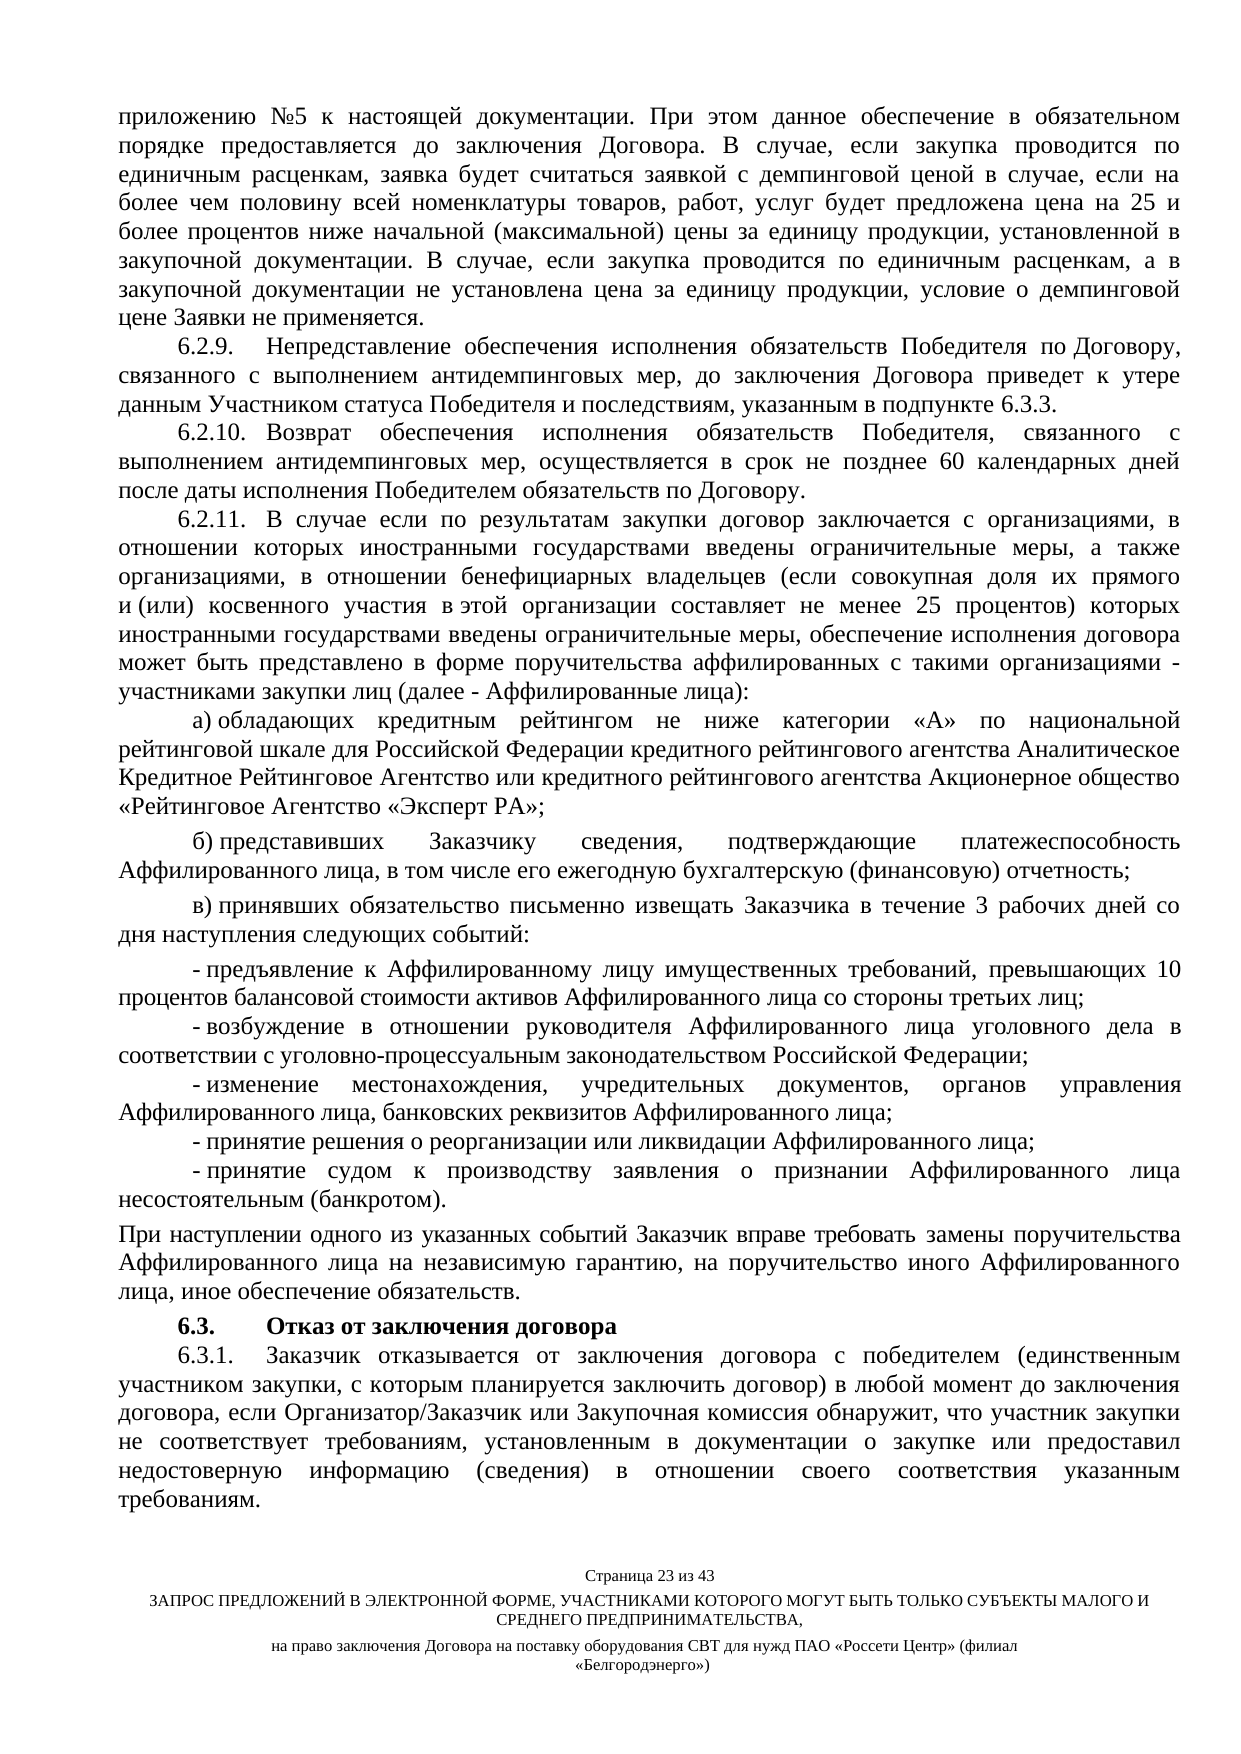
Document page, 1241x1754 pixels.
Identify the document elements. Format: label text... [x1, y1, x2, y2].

list принятие решения о реорганизации или ликвидации Аффилированного лица; [118, 1126, 1181, 1155]
text в) принявших обязательство письменно извещать Заказчика в течение 3 рабочих дней со дня наступления следующих событий: [118, 890, 1181, 947]
text - принятие судом к производству заявления о признании Аффилированного лица несостоятельным (банкротом). [118, 1155, 1181, 1212]
list предъявление к Аффилированному лицу имущественных требований, превышающих 10 процентов балансовой стоимости активов Аффилированного лица со стороны третьих лиц; [118, 954, 1181, 1011]
list изменение местонахождения, учредительных документов, органов управления Аффилированного лица, банковских реквизитов Аффилированного лица; [118, 1069, 1181, 1126]
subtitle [118, 101, 1181, 331]
text б) представивших Заказчику сведения, подтверждающие платежеспособность Аффилированного лица, в том числе его ежегодную бухгалтерскую (финансовую) отчетность; [118, 826, 1181, 884]
subtitle Непредставление обеспечения исполнения обязательств Победителя по Договору, связанного с выполнением антидемпинговых мер, до заключения Договора приведет к утере данным Участником статуса Победителя и последствиям, указанным в подпункте 6.3.3. [118, 331, 1181, 417]
subtitle Заказчик отказывается от заключения договора с победителем (единственным участником закупки, с которым планируется заключить договор) в любой момент до заключения договора, если Организатор/Заказчик или Закупочная комиссия обнаружит, что участник закупки не соответствует требованиям, установленным в документации о закупке или предоставил недостоверную информацию (сведения) в отношении своего соответствия указанным требованиям. [118, 1340, 1181, 1512]
subtitle Возврат обеспечения исполнения обязательств Победителя, связанного с выполнением антидемпинговых мер, осуществляется в срок не позднее 60 календарных дней после даты исполнения Победителем обязательств по Договору. [118, 417, 1181, 504]
text При наступлении одного из указанных событий Заказчик вправе требовать замены поручительства Аффилированного лица на независимую гарантию, на поручительство иного Аффилированного лица, иное обеспечение обязательств. [118, 1219, 1181, 1305]
subtitle Отказ от заключения договора [118, 1311, 1181, 1340]
subtitle В случае если по результатам закупки договор заключается с организациями, в отношении которых иностранными государствами введены ограничительные меры, а также организациями, в отношении бенефициарных владельцев (если совокупная доля их прямого и (или) косвенного участия в этой организации составляет не менее 25 процентов) которых иностранными государствами введены ограничительные меры, обеспечение исполнения договора может быть представлено в форме поручительства аффилированных с такими организациями - участниками закупки лиц (далее - Аффилированные лица): [118, 504, 1181, 705]
list возбуждение в отношении руководителя Аффилированного лица уголовного дела в соответствии с уголовно-процессуальным законодательством Российской Федерации; [118, 1011, 1181, 1069]
text а) обладающих кредитным рейтингом не ниже категории «А» по национальной рейтинговой шкале для Российской Федерации кредитного рейтингового агентства Аналитическое Кредитное Рейтинговое Агентство или кредитного рейтингового агентства Акционерное общество «Рейтинговое Агентство «Эксперт РА»; [118, 705, 1181, 820]
